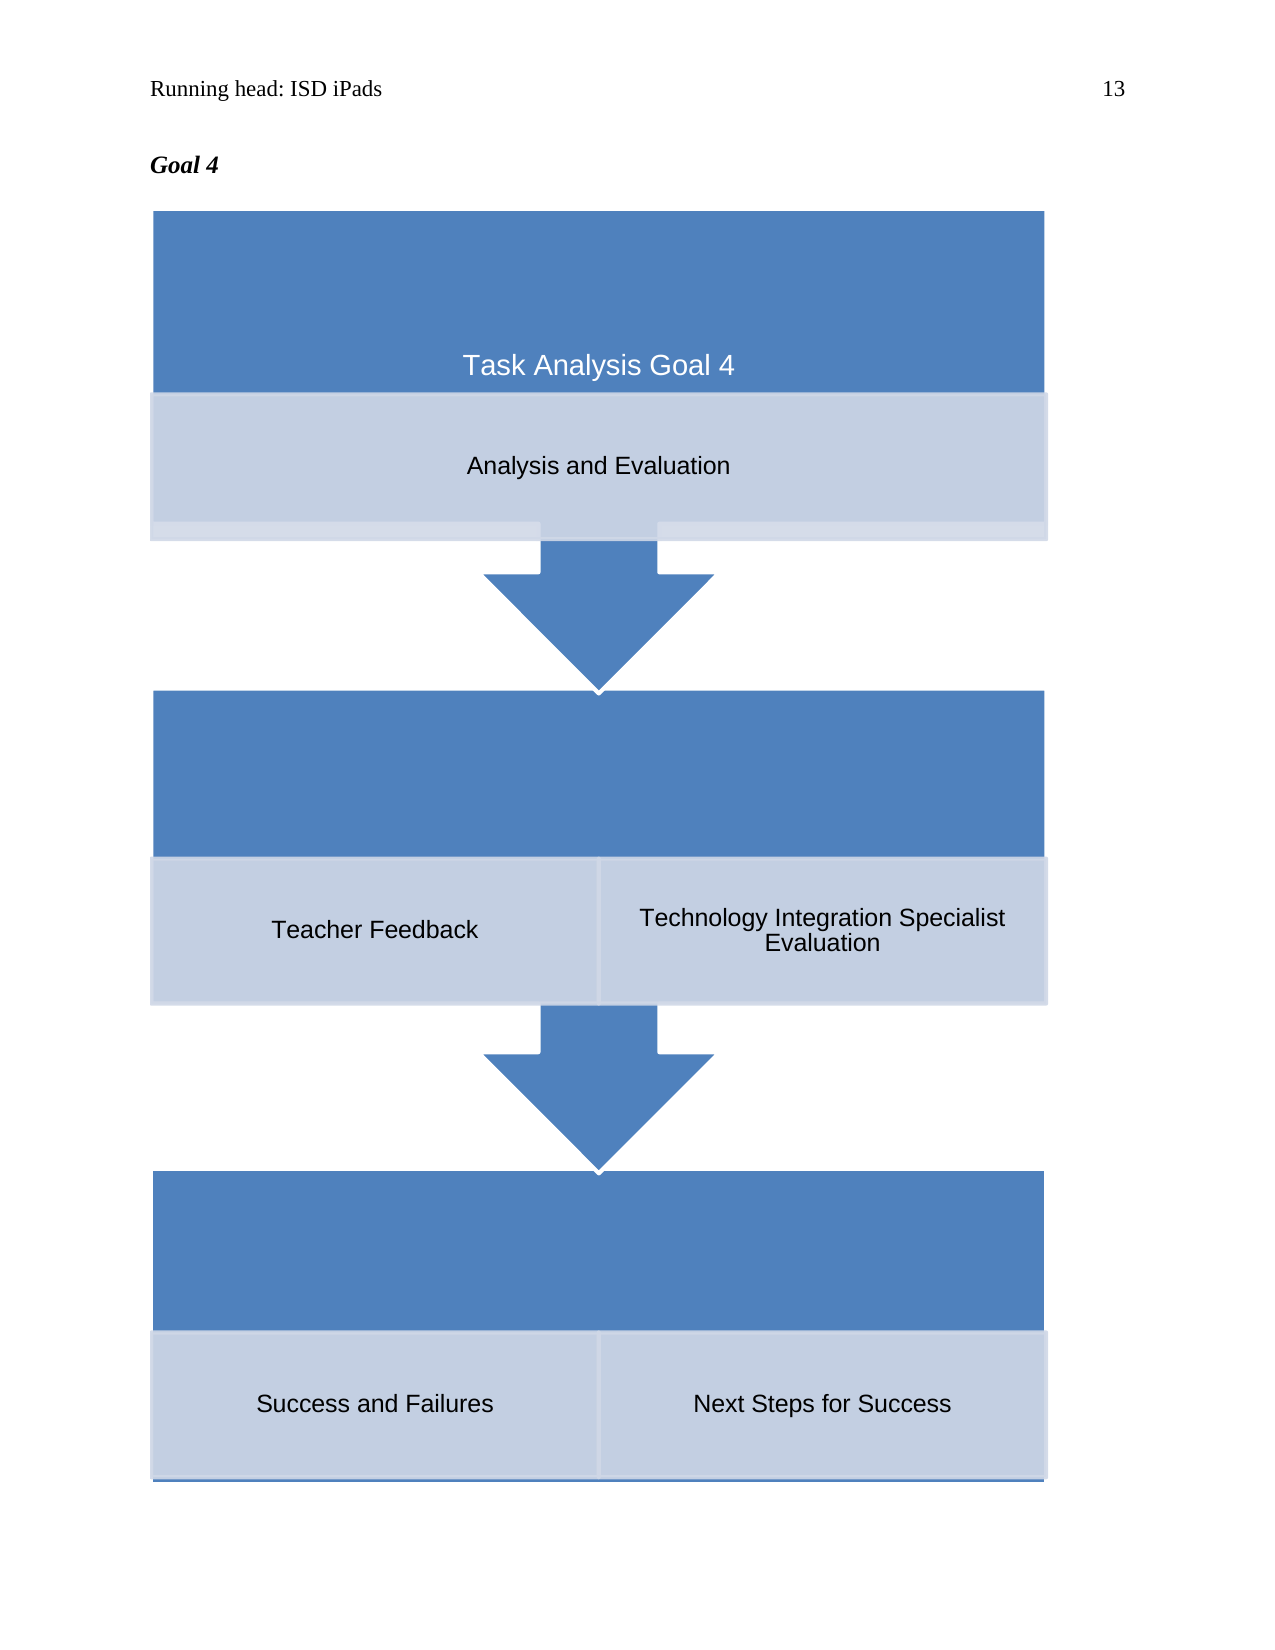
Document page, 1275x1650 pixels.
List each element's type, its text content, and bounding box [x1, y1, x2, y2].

text Goal 4 [150, 150, 1125, 179]
